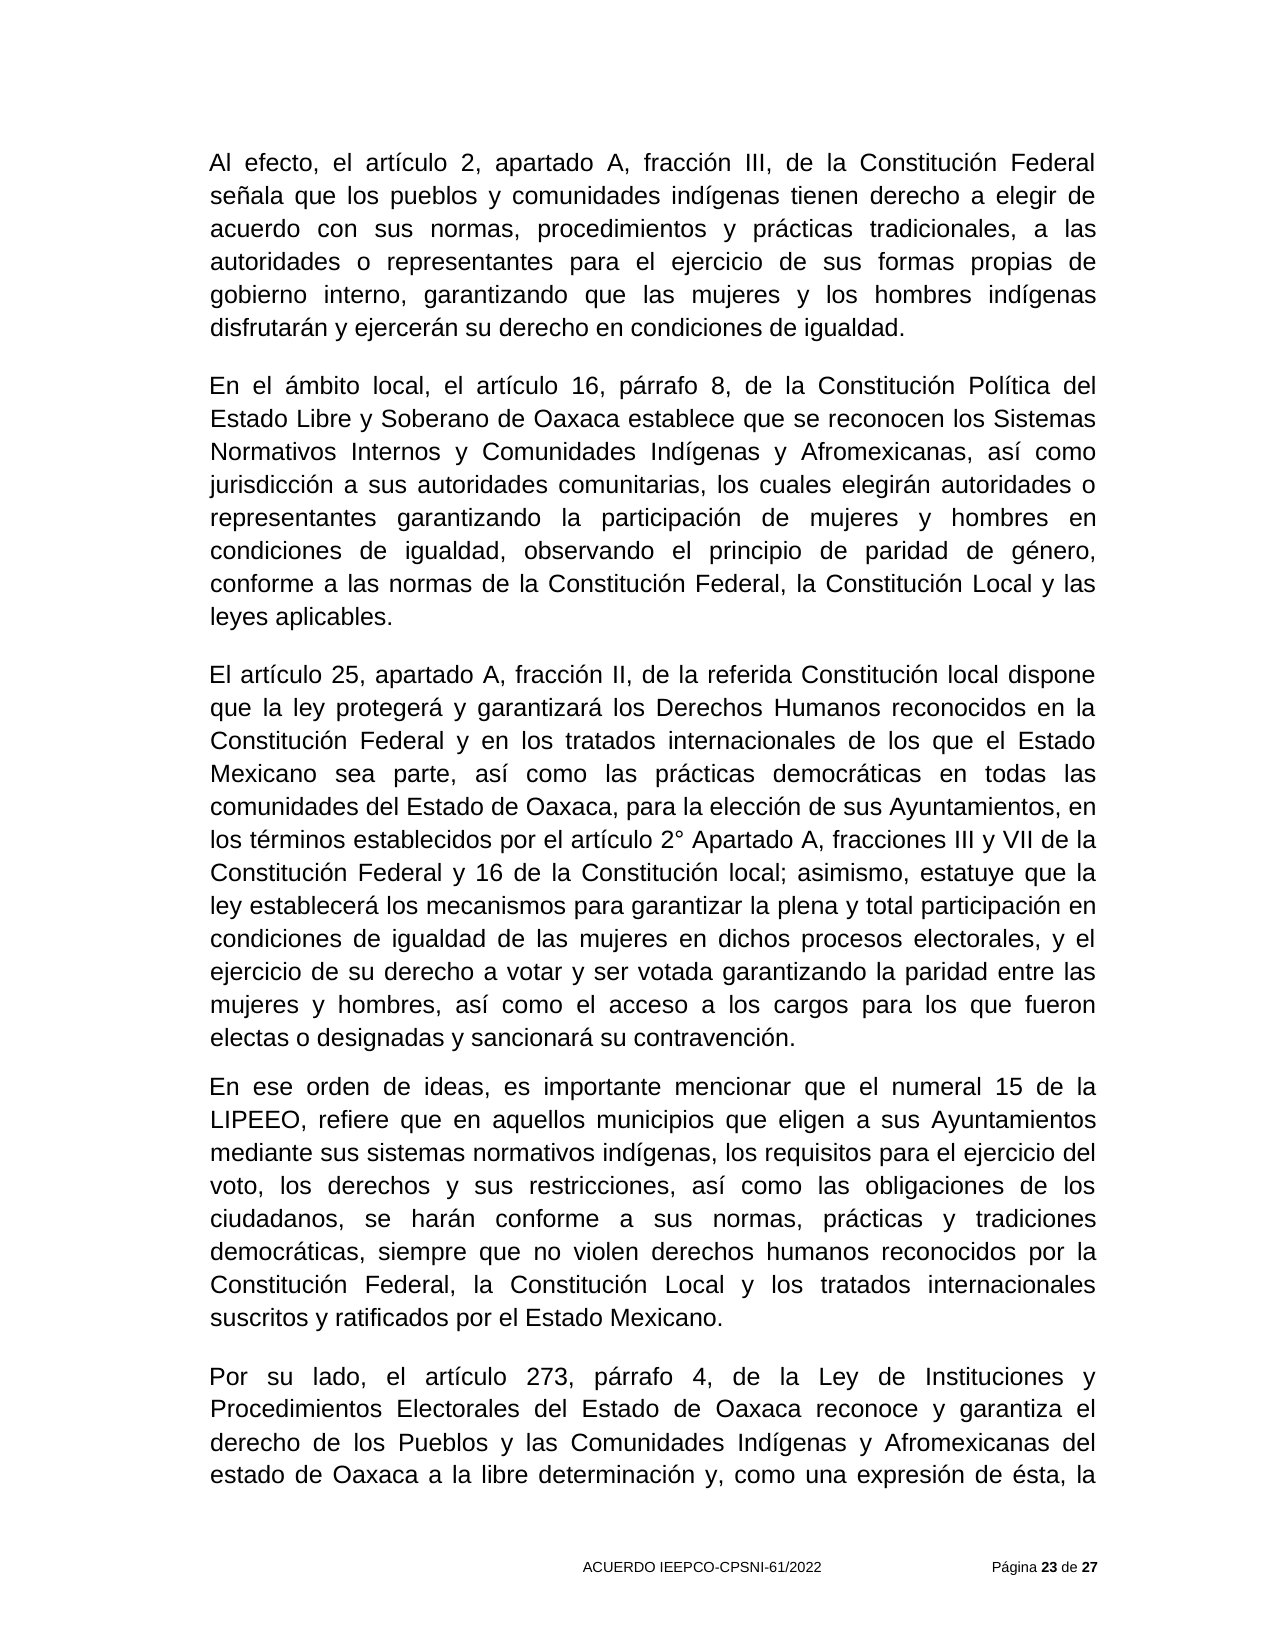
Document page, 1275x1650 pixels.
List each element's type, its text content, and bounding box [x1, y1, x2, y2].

text Al efecto, el artículo 2, apartado A, fracción III, de la Constitución Federal señala que los pueblos y comunidades indígenas tienen derecho a elegir de acuerdo con sus normas, procedimientos y prácticas tradicionales, a las autoridades o representantes para el ejercicio de sus formas propias de gobierno interno, garantizando que las mujeres y los hombres indígenas disfrutarán y ejercerán su derecho en condiciones de igualdad. [209, 148, 1098, 341]
text En ese orden de ideas, es importante mencionar que el numeral 15 de la LIPEEO, refiere que en aquellos municipios que eligen a sus Ayuntamientos mediante sus sistemas normativos indígenas, los requisitos para el ejercicio del voto, los derechos y sus restricciones, así como las obligaciones de los ciudadanos, se harán conforme a sus normas, prácticas y tradiciones democráticas, siempre que no violen derechos humanos reconocidos por la Constitución Federal, la Constitución Local y los tratados internacionales suscritos y ratificados por el Estado Mexicano. [209, 1072, 1098, 1332]
text El artículo 25, apartado A, fracción II, de la referida Constitución local dispone que la ley protegerá y garantizará los Derechos Humanos reconocidos en la Constitución Federal y en los tratados internacionales de los que el Estado Mexicano sea parte, así como las prácticas democráticas en todas las comunidades del Estado de Oaxaca, para la elección de sus Ayuntamientos, en los términos establecidos por el artículo 2° Apartado A, fracciones III y VII de la Constitución Federal y 16 de la Constitución local; asimismo, estatuye que la ley establecerá los mecanismos para garantizar la plena y total participación en condiciones de igualdad de las mujeres en dichos procesos electorales, y el ejercicio de su derecho a votar y ser votada garantizando la paridad entre las mujeres y hombres, así como el acceso a los cargos para los que fueron electas o designadas y sancionará su contravención. [209, 660, 1098, 1052]
text En el ámbito local, el artículo 16, párrafo 8, de la Constitución Política del Estado Libre y Soberano de Oaxaca establece que se reconocen los Sistemas Normativos Internos y Comunidades Indígenas y Afromexicanas, así como jurisdicción a sus autoridades comunitarias, los cuales elegirán autoridades o representantes garantizando la participación de mujeres y hombres en condiciones de igualdad, observando el principio de paridad de género, conforme a las normas de la Constitución Federal, la Constitución Local y las leyes aplicables. [209, 371, 1098, 631]
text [209, 1361, 1098, 1489]
